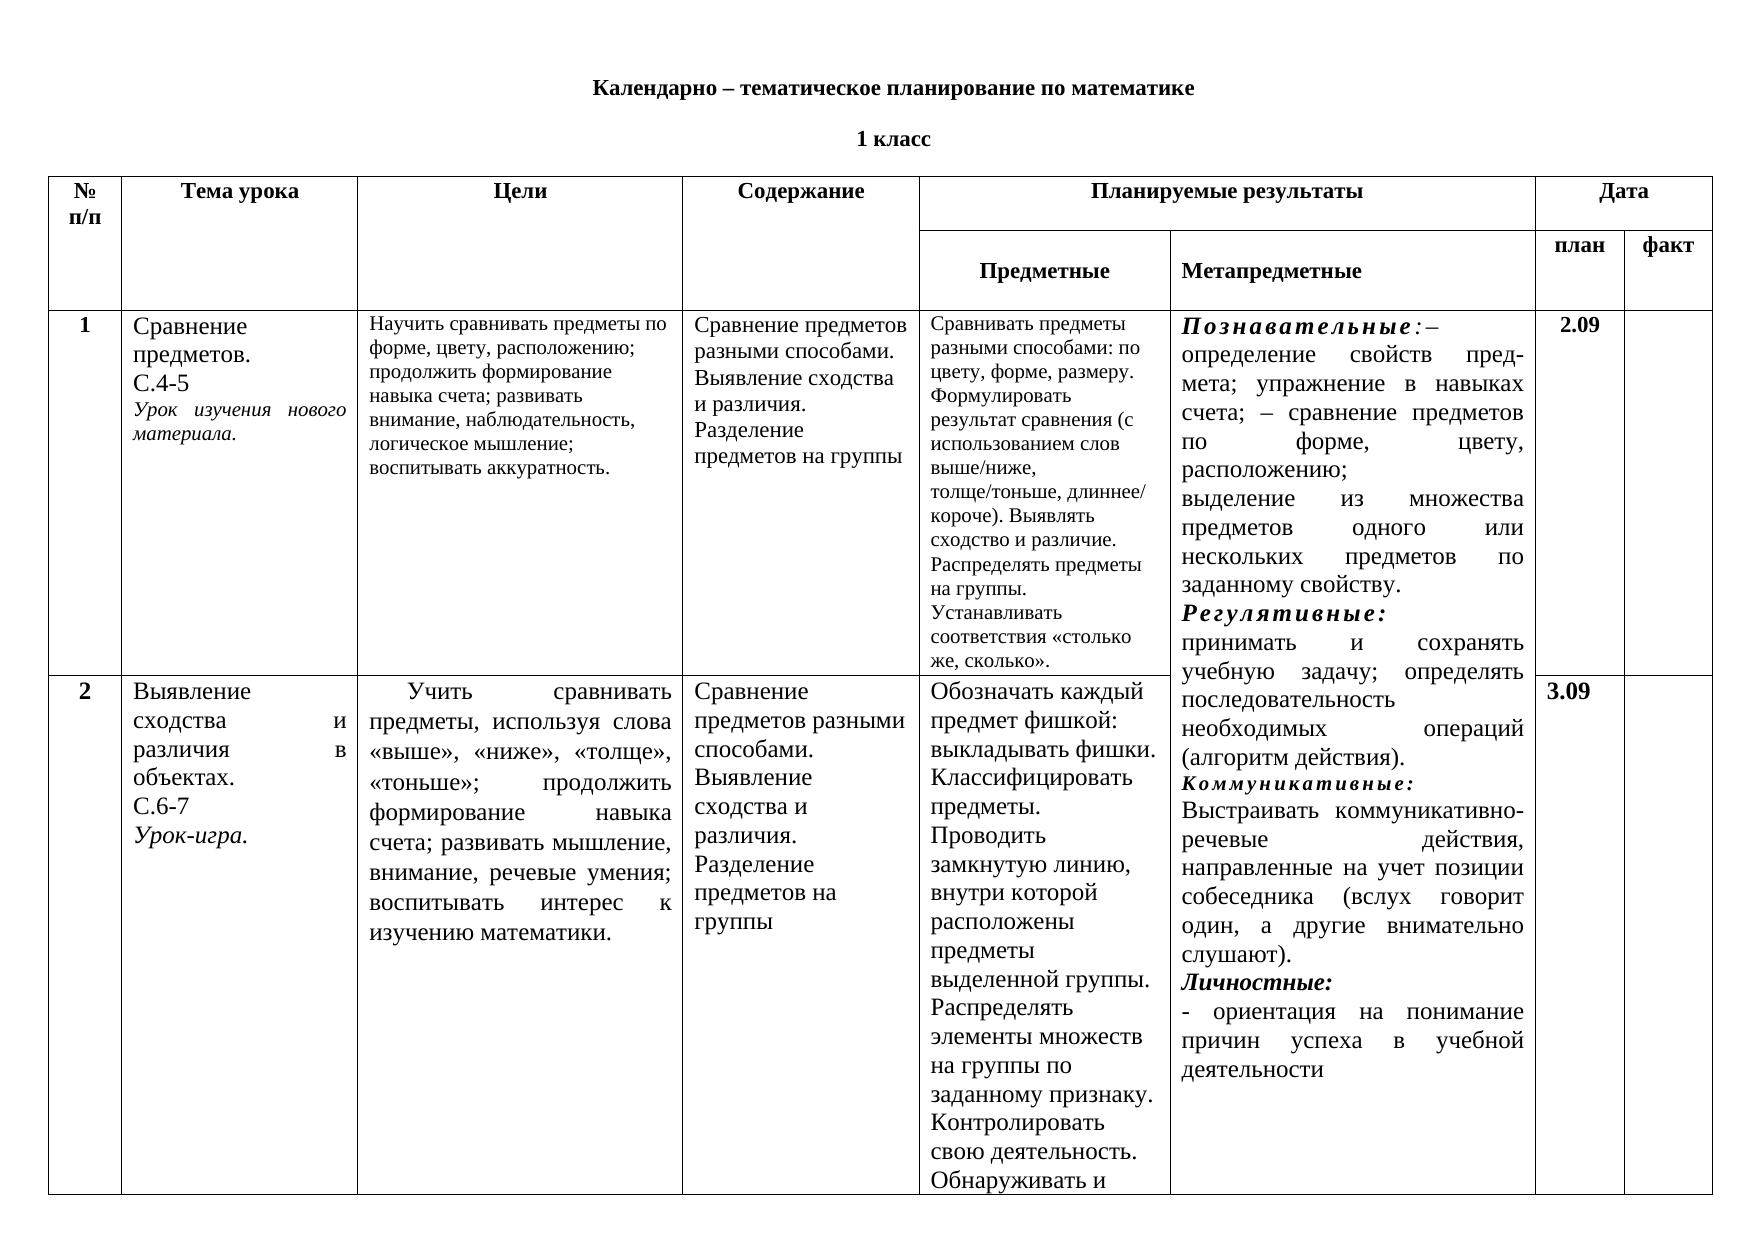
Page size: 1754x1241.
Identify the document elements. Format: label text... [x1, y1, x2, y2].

table_cell [1625, 311, 1712, 675]
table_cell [683, 676, 919, 1194]
table_header Цели [358, 177, 682, 310]
table_cell Научить сравнивать предметы по форме, цвету, расположению; продолжить формирование навыка счета; развивать внимание, наблюдательность, логическое мышление; воспитывать аккуратность. [358, 311, 682, 675]
table_cell Предметные [920, 231, 1170, 310]
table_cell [122, 676, 357, 1194]
table_cell 2.09 [1536, 311, 1624, 675]
table_header Содержание [683, 177, 919, 310]
text Календарно – тематическое планирование по математике [59, 74, 1728, 100]
table_cell 3.09 [1536, 676, 1624, 1194]
table_cell Метапредметные [1171, 231, 1535, 310]
table_cell 2 [49, 676, 121, 1194]
table_header № п/п [49, 177, 121, 310]
table_header Тема урока [122, 177, 357, 310]
table_cell факт [1625, 231, 1712, 310]
table_cell Сравнение предметов разными способами. Выявление сходства и различия. Разделение предметов на группы [683, 311, 919, 675]
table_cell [358, 676, 682, 1194]
table_header Дата [1536, 177, 1712, 230]
table_cell Сравнение предметов. С.4-5 Урок изучения нового материала. [122, 311, 357, 675]
table_cell Познавательные:–определение свойств пред- мета; упражнение в навыках счета; – сравнение предметов по форме, цвету, расположению; выделение из множества предметов одного или нескольких предметов по заданному свойству. Регулятивные: принимать и сохранять учебную задачу; определять последовательность необходимых операций (алгоритм действия). Коммуникативные: Выстраивать коммуникативно-речевые действия, направленные на учет позиции собеседника (вслух говорит один, а другие внимательно слушают). Личностные: - ориентация на понимание причин успеха в учебной деятельности [1171, 311, 1535, 1194]
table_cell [920, 676, 1170, 1194]
table_cell [1625, 676, 1712, 1194]
text 1 класс [59, 125, 1728, 151]
table_cell план [1536, 231, 1624, 310]
table_cell Сравнивать предметы разными способами: по цвету, форме, размеру. Формулировать результат сравнения (с использованием слов выше/ниже, толще/тоньше, длиннее/ короче). Выявлять сходство и различие. Распределять предметы на группы. Устанавливать соответствия «столько же, сколько». [920, 311, 1170, 675]
table_header Планируемые результаты [920, 177, 1535, 230]
table_cell 1 [49, 311, 121, 675]
